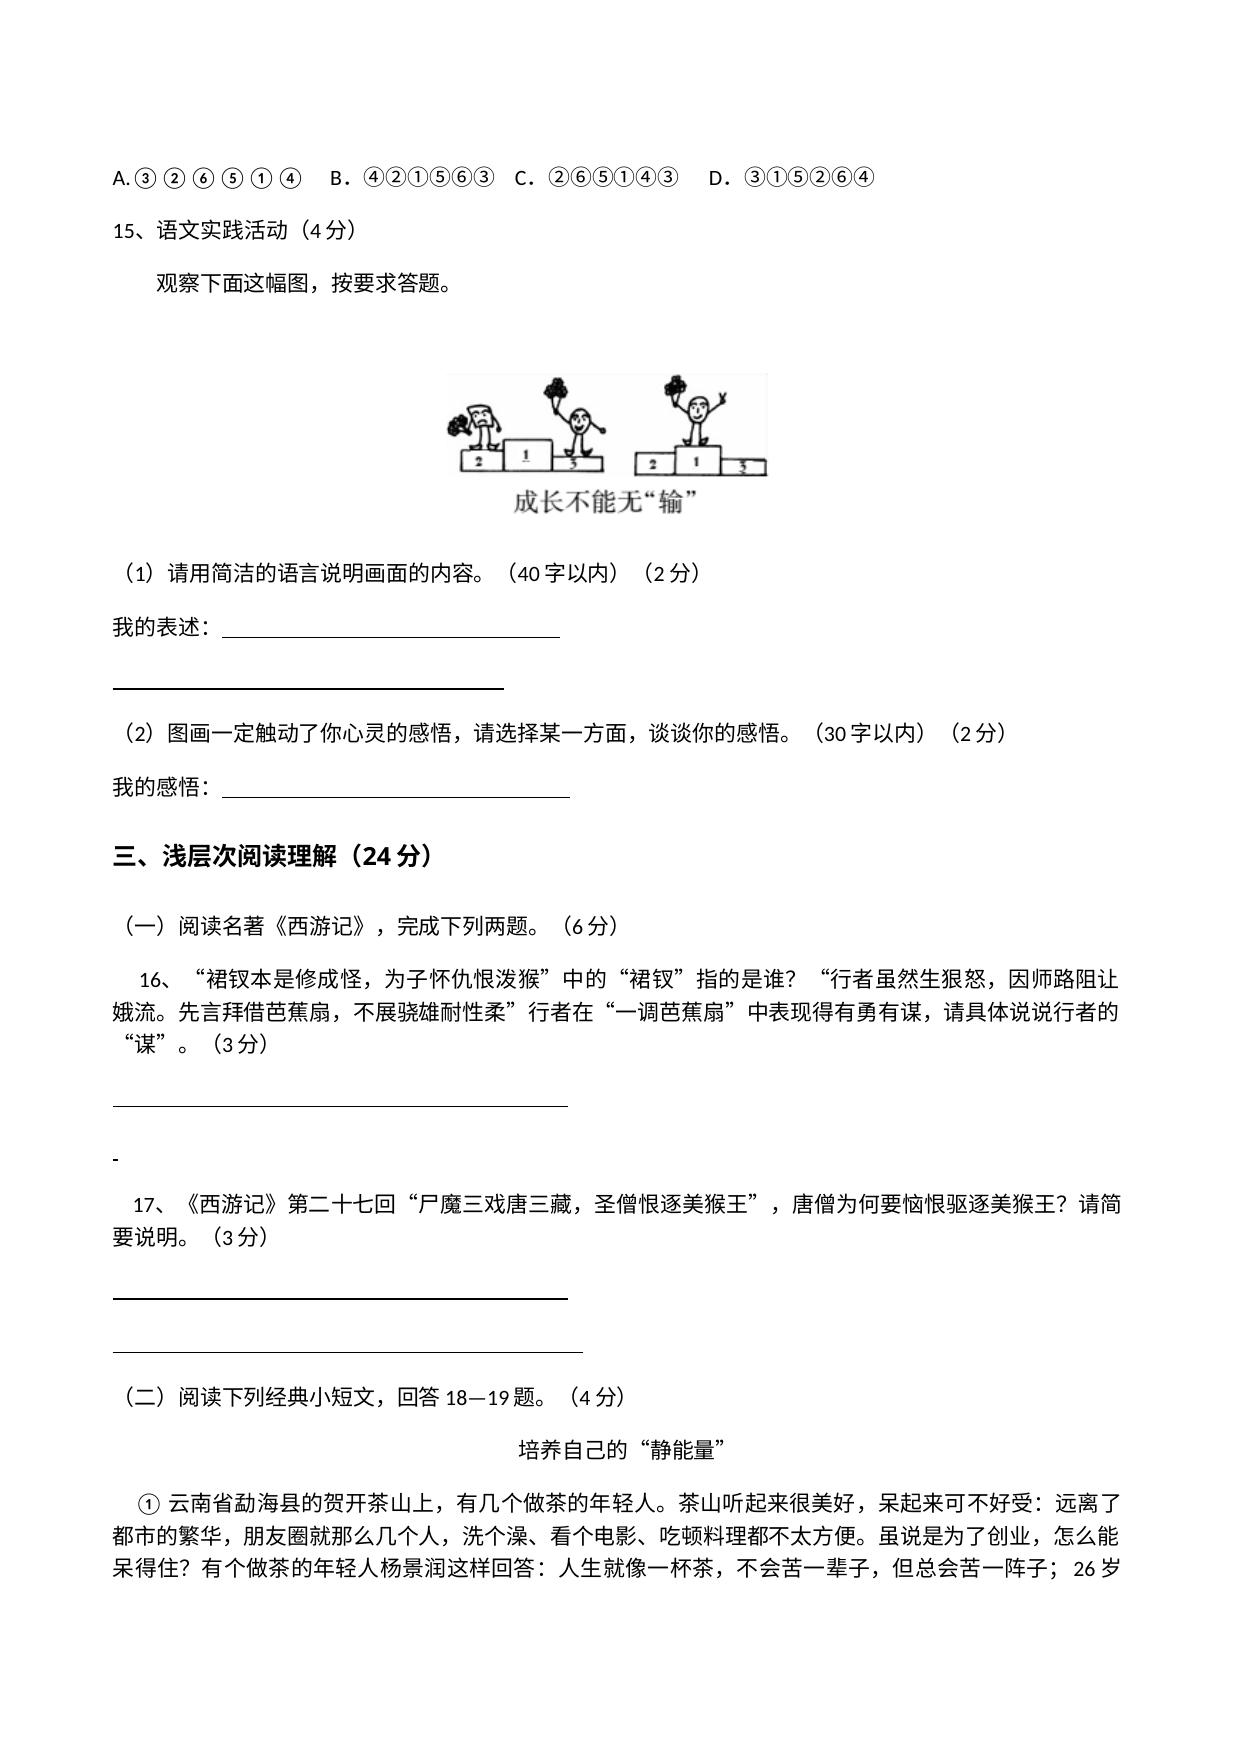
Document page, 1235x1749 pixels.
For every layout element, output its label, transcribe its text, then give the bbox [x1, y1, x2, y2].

text 16、“裙钗本是修成怪，为子怀仇恨泼猴”中的“裙钗”指的是谁？“行者虽然生狠怒，因师路阻让娥流。先言拜借芭蕉扇，不展骁雄耐性柔”行者在“一调芭蕉扇”中表现得有勇有谋，请具体说说行者的“谋”。（3分） [112, 962, 1122, 1059]
text 观察下面这幅图，按要求答题。 [112, 266, 1122, 298]
list （一）阅读名著《西游记》，完成下列两题。（6分） [112, 908, 1122, 941]
text （二）阅读下列经典小短文，回答18—19题。（4分） [112, 1379, 1122, 1412]
list 三、浅层次阅读理解（24分） [112, 822, 1122, 887]
text 17、《西游记》第二十七回“尸魔三戏唐三藏，圣僧恨逐美猴王”，唐僧为何要恼恨驱逐美猴王？请简要说明。（3分） [112, 1187, 1122, 1252]
picture [421, 372, 814, 518]
text 15、语文实践活动（4分） [112, 212, 1122, 245]
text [112, 1486, 1122, 1583]
text 我的表述： [112, 609, 1122, 642]
list A.③②⑥⑤①④ B．④②①⑤⑥③ C．②⑥⑤①④③ D．③①⑤②⑥④ [112, 159, 1122, 192]
text 培养自己的“静能量” [112, 1432, 1122, 1465]
text （2）图画一定触动了你心灵的感悟，请选择某一方面，谈谈你的感悟。（30字以内）（2分） [112, 716, 1122, 748]
text （1）请用简洁的语言说明画面的内容。（40字以内）（2分） [112, 556, 1122, 588]
text 我的感悟： [112, 769, 1122, 802]
